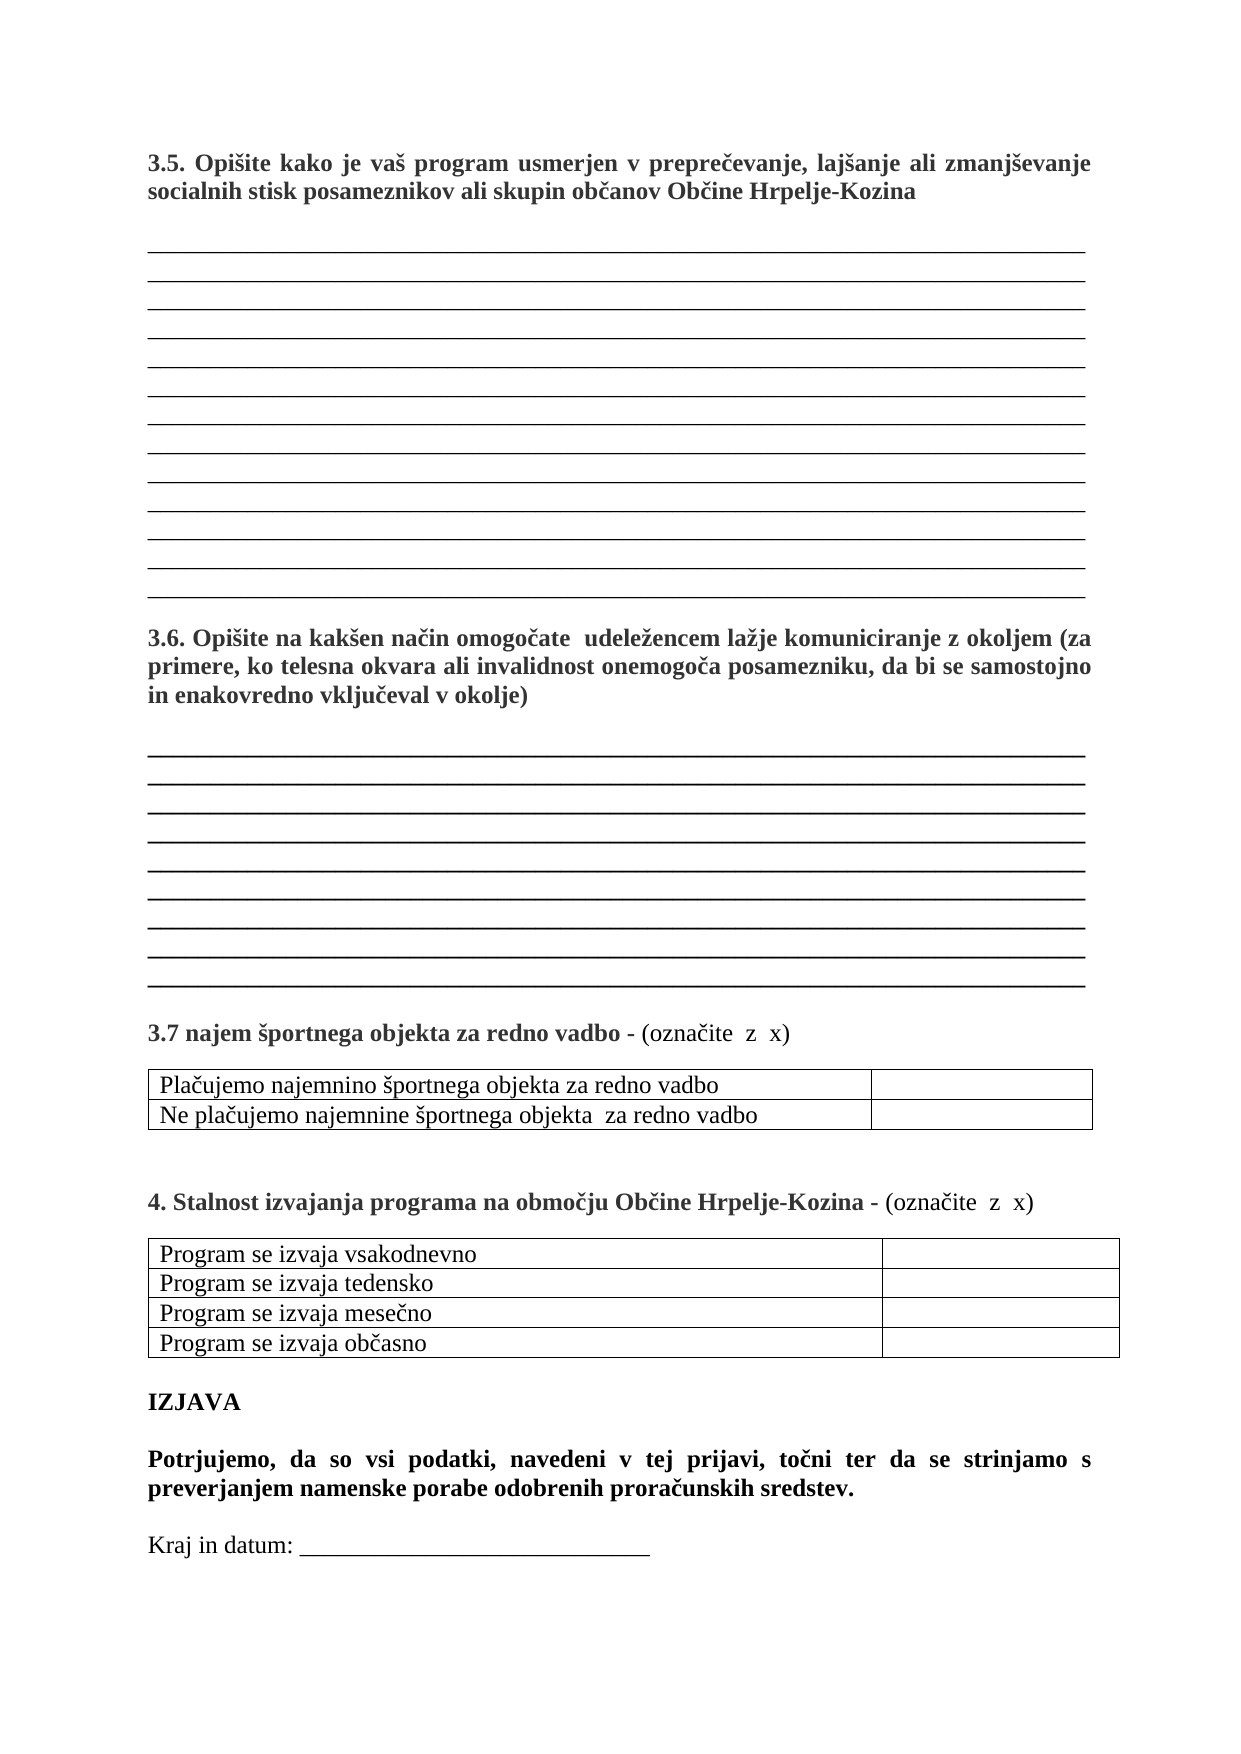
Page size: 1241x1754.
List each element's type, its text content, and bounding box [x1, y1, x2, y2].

text IZJAVA [148, 1387, 1093, 1415]
table_header Plačujemo najemnino športnega objekta za redno vadbo [149, 1070, 871, 1099]
text 3.7 najem športnega objekta za redno vadbo - (označite z x) [148, 1018, 1093, 1047]
table_cell Ne plačujemo najemnine športnega objekta za redno vadbo [149, 1100, 871, 1128]
text _______________________________________________________________________________________________________________________________________________________________________________________________________________________________________________________________________________________________________________________________________________________________________________________________________________________________________________________________________________________________________________________________________________________________________________________________________________________________________________________________________________________________________________________________________________________________________________________________________________________________________________________________________________________________________________________________________________________________________________________________________________ [148, 227, 1093, 601]
table_header [872, 1070, 1092, 1099]
table_cell Program se izvaja mesečno [149, 1298, 882, 1327]
table_cell [883, 1298, 1119, 1327]
text ___________________________________________________________________________________________________________________________________________________________________________________________________________________________________________________________________________________________________________________________________________________________________________________________________________________________________________________________________________________________________________________________________________________________________________________________________________________________________________________________________________________________________ [148, 731, 1093, 989]
table_cell [883, 1269, 1119, 1297]
text Kraj in datum: ____________________________ [148, 1530, 1093, 1559]
text 3.5. Opišite kako je vaš program usmerjen v preprečevanje, lajšanje ali zmanjševanje socialnih stisk posameznikov ali skupin občanov Občine Hrpelje-Kozina [148, 148, 1093, 205]
table_cell [872, 1100, 1092, 1128]
table_cell Program se izvaja tedensko [149, 1269, 882, 1297]
text Potrjujemo, da so vsi podatki, navedeni v tej prijavi, točni ter da se strinjamo s preverjanjem namenske porabe odobrenih proračunskih sredstev. [148, 1444, 1093, 1502]
table_header [883, 1239, 1119, 1267]
table_header Program se izvaja vsakodnevno [149, 1239, 882, 1267]
text 4. Stalnost izvajanja programa na območju Občine Hrpelje-Kozina - (označite z x) [148, 1187, 1093, 1216]
text 3.6. Opišite na kakšen način omogočate udeležencem lažje komuniciranje z okoljem (za primere, ko telesna okvara ali invalidnost onemogoča posamezniku, da bi se samostojno in enakovredno vključeval v okolje) [148, 623, 1093, 709]
table_cell [883, 1328, 1119, 1357]
table_cell Program se izvaja občasno [149, 1328, 882, 1357]
